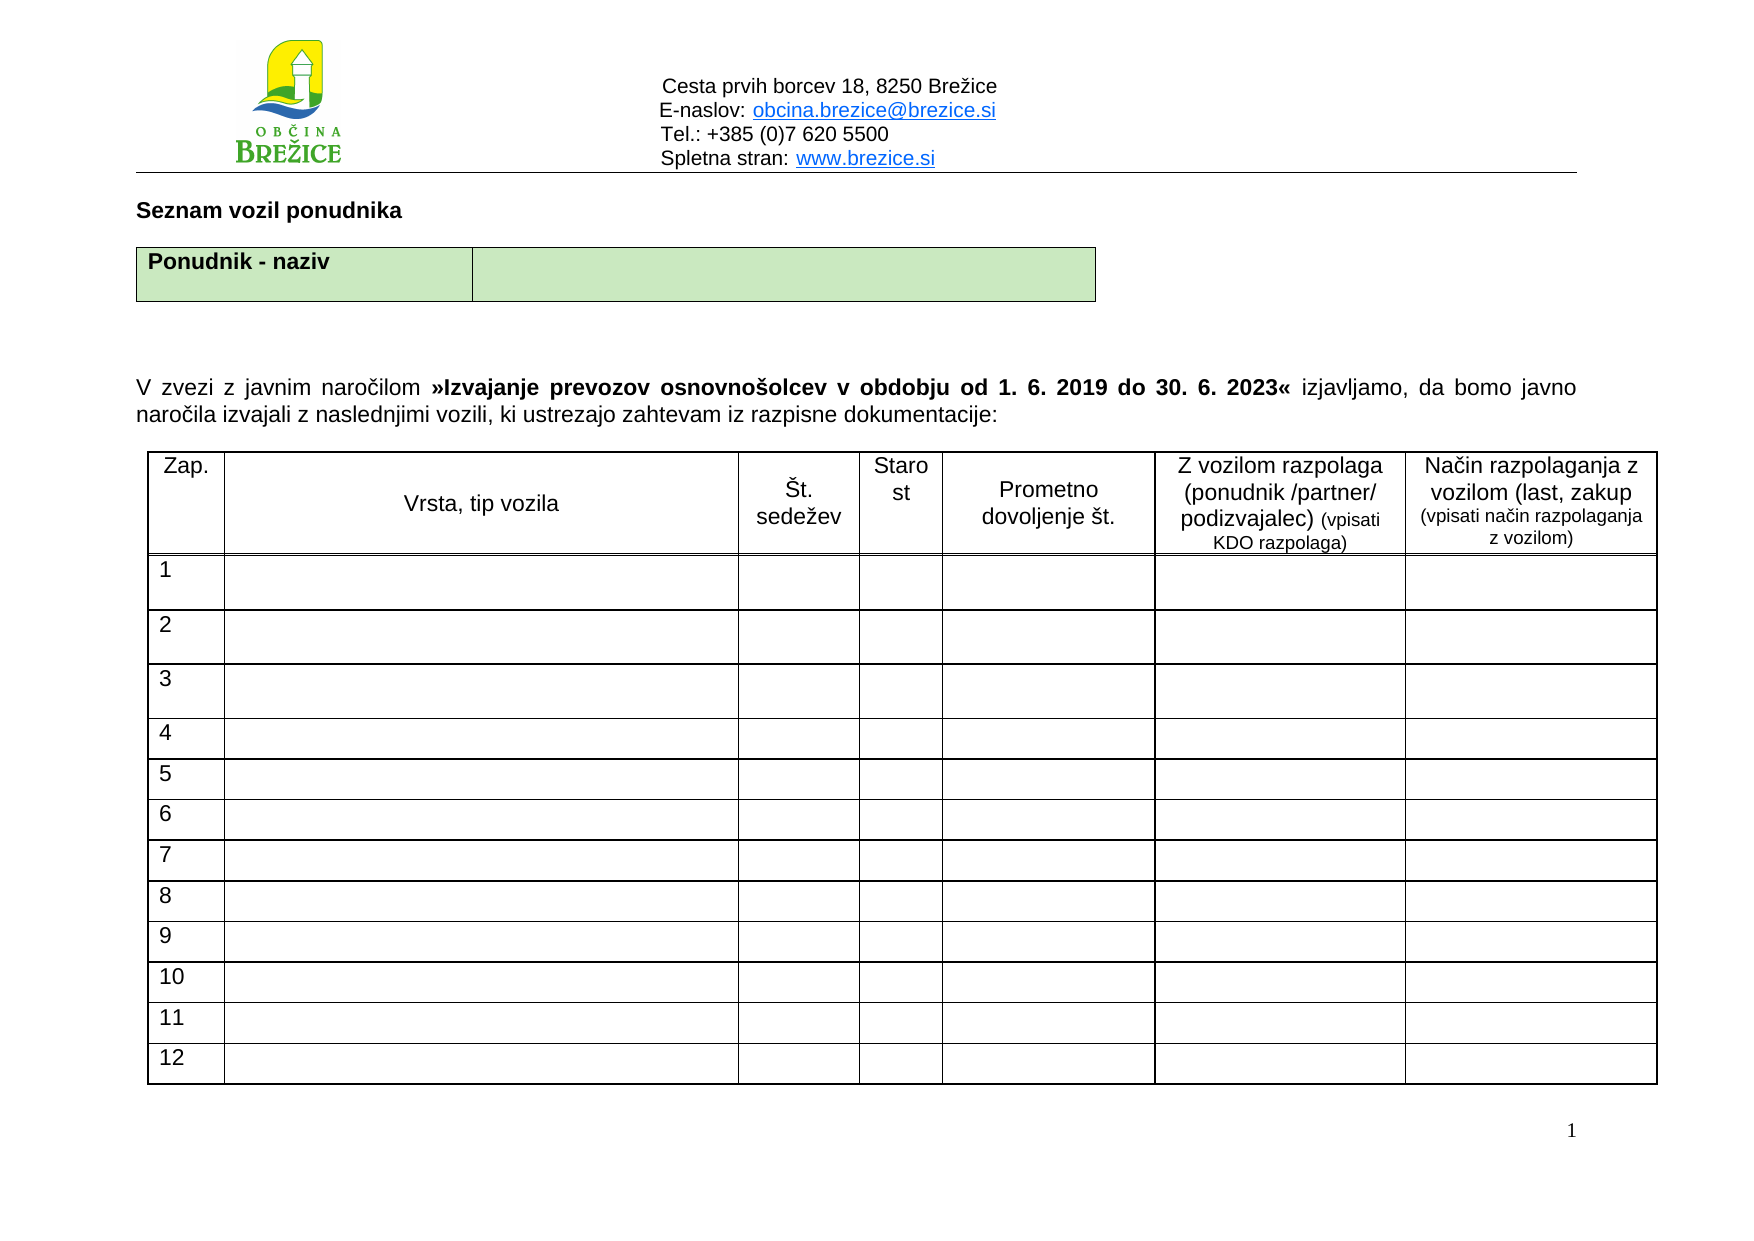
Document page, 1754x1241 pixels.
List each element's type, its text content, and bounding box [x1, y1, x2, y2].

table_cell [739, 665, 859, 717]
table_cell [1406, 922, 1656, 961]
table_cell [1156, 922, 1405, 961]
table_header Starost [860, 453, 942, 553]
table_cell [1406, 841, 1656, 880]
table_cell [943, 719, 1154, 758]
table_cell [1406, 611, 1656, 663]
table_cell [739, 719, 859, 758]
table_cell [739, 882, 859, 921]
table_cell [943, 665, 1154, 717]
table_cell [225, 963, 738, 1002]
table_cell [739, 922, 859, 961]
table_cell [739, 963, 859, 1002]
text V zvezi z javnim naročilom »Izvajanje prevozov osnovnošolcev v obdobju od 1. 6. 2019 do 30. 6. 2023« izjavljamo, da bomo javno naročila izvajali z naslednjimi vozili, ki ustrezajo zahtevam iz razpisne dokumentacije: [136, 374, 1577, 427]
table_cell [943, 1003, 1154, 1042]
table_cell 9 [149, 922, 224, 961]
table_cell [1156, 1003, 1405, 1042]
table_cell [860, 800, 942, 839]
table_cell [943, 841, 1154, 880]
table_cell [1406, 1044, 1656, 1083]
table_header Vrsta, tip vozila [225, 453, 738, 553]
table_cell 1 [149, 556, 224, 609]
table_cell [1156, 1044, 1405, 1083]
table_cell [225, 841, 738, 880]
table_cell [739, 760, 859, 799]
table_cell [225, 611, 738, 663]
table_cell [1406, 882, 1656, 921]
table_cell [860, 665, 942, 717]
table_header Zap. [149, 453, 224, 553]
table_cell [1156, 963, 1405, 1002]
text Seznam vozil ponudnika [136, 197, 1577, 223]
table_cell [225, 1003, 738, 1042]
table_cell 6 [149, 800, 224, 839]
table_cell [860, 556, 942, 609]
table_cell [739, 1003, 859, 1042]
table_cell [943, 760, 1154, 799]
table_cell [943, 1044, 1154, 1083]
table_cell [1406, 556, 1656, 609]
table_cell [739, 611, 859, 663]
table_cell [225, 556, 738, 609]
table_cell [225, 1044, 738, 1083]
table_cell [1406, 665, 1656, 717]
table_cell 3 [149, 665, 224, 717]
table_cell [1406, 1003, 1656, 1042]
table_cell [225, 719, 738, 758]
table_cell [1156, 760, 1405, 799]
table_cell [1156, 556, 1405, 609]
table_cell [943, 611, 1154, 663]
table_cell [225, 882, 738, 921]
table_cell [860, 1044, 942, 1083]
table_cell [943, 882, 1154, 921]
table_cell [860, 922, 942, 961]
table_cell [225, 922, 738, 961]
table_cell 5 [149, 760, 224, 799]
table_cell [1156, 841, 1405, 880]
table_cell 4 [149, 719, 224, 758]
table_header Ponudnik - naziv [137, 248, 472, 301]
table_cell [860, 882, 942, 921]
table_cell 8 [149, 882, 224, 921]
table_header Način razpolaganja z vozilom (last, zakup (vpisati način razpolaganja z vozilom) [1406, 453, 1656, 553]
table_cell [860, 963, 942, 1002]
table_header [473, 248, 1095, 301]
table_cell [943, 800, 1154, 839]
table_cell [860, 841, 942, 880]
table_cell [860, 611, 942, 663]
table_cell [860, 719, 942, 758]
table_header Prometno dovoljenje št. [943, 453, 1154, 553]
table_cell 11 [149, 1003, 224, 1042]
table_cell [943, 556, 1154, 609]
table_header Št. sedežev [739, 453, 859, 553]
table_cell [860, 1003, 942, 1042]
table_cell [943, 922, 1154, 961]
table_cell [1406, 963, 1656, 1002]
table_cell [1156, 882, 1405, 921]
table_cell [739, 841, 859, 880]
table_cell [739, 556, 859, 609]
table_cell 12 [149, 1044, 224, 1083]
table_cell [1156, 719, 1405, 758]
table_cell 10 [149, 963, 224, 1002]
table_cell 2 [149, 611, 224, 663]
table_cell [1406, 719, 1656, 758]
table_header Z vozilom razpolaga (ponudnik /partner/ podizvajalec) (vpisati KDO razpolaga) [1156, 453, 1405, 553]
table_cell [860, 760, 942, 799]
table_cell [1156, 665, 1405, 717]
picture [236, 40, 341, 163]
table_cell [739, 1044, 859, 1083]
table_cell [1156, 800, 1405, 839]
table_cell [1406, 800, 1656, 839]
table_cell [739, 800, 859, 839]
table_cell [225, 760, 738, 799]
table_cell 7 [149, 841, 224, 880]
table_cell [1406, 760, 1656, 799]
table_cell [225, 665, 738, 717]
table_cell [225, 800, 738, 839]
table_cell [943, 963, 1154, 1002]
table_cell [1156, 611, 1405, 663]
